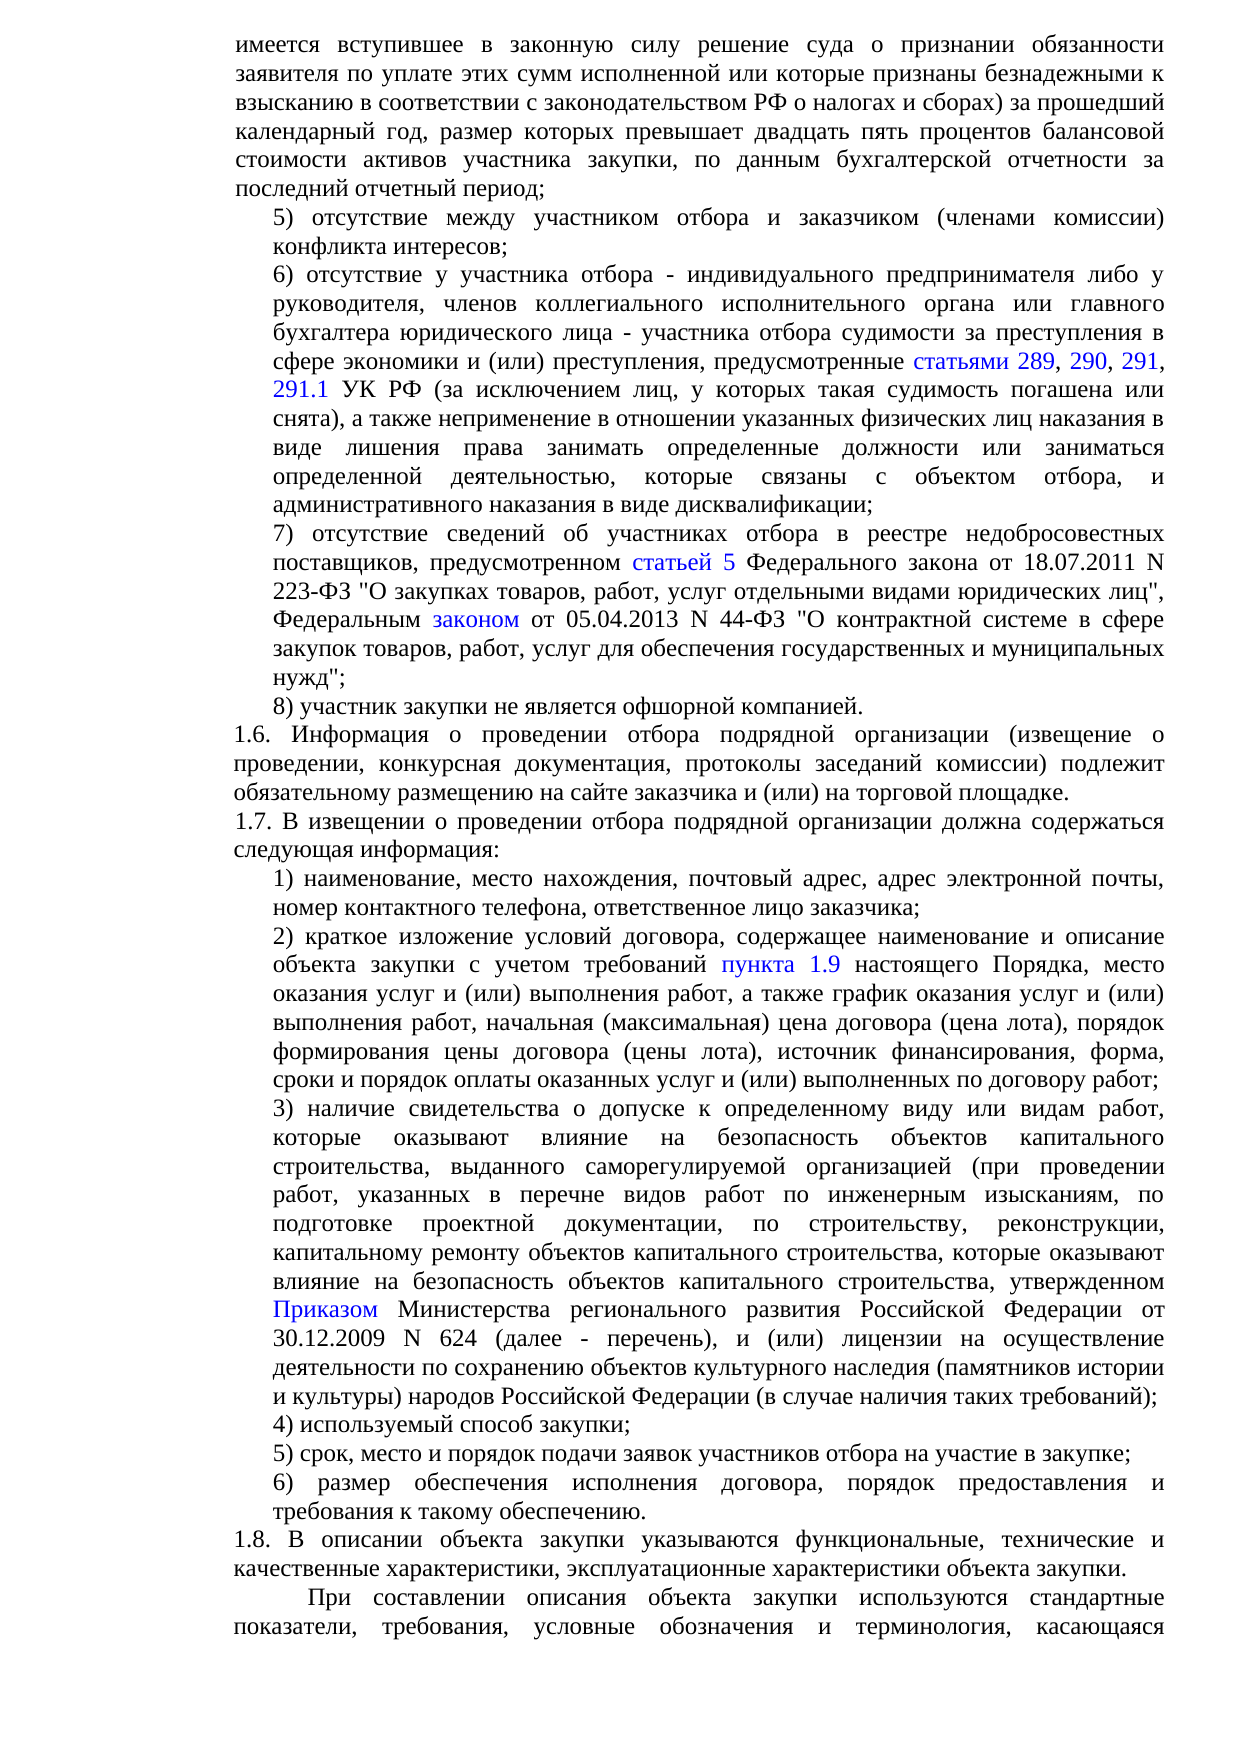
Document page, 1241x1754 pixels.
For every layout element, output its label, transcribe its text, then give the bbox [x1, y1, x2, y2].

text 6) размер обеспечения исполнения договора, порядок предоставления и требования к такому обеспечению. [273, 1467, 1165, 1524]
text 1.6. Информация о проведении отбора подрядной организации (извещение о проведении, конкурсная документация, протоколы заседаний комиссии) подлежит обязательному размещению на сайте заказчика и (или) на торговой площадке. [233, 719, 1165, 806]
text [235, 29, 1165, 202]
text 4) используемый способ закупки; [273, 1409, 1165, 1438]
text 8) участник закупки не является офшорной компанией. [273, 691, 1165, 719]
text 3) наличие свидетельства о допуске к определенному виду или видам работ, которые оказывают влияние на безопасность объектов капитального строительства, выданного саморегулируемой организацией (при проведении работ, указанных в перечне видов работ по инженерным изысканиям, по подготовке проектной документации, по строительству, реконструкции, капитальному ремонту объектов капитального строительства, которые оказывают влияние на безопасность объектов капитального строительства, утвержденном Приказом Министерства регионального развития Российской Федерации от 30.12.2009 N 624 (далее - перечень), и (или) лицензии на осуществление деятельности по сохранению объектов культурного наследия (памятников истории и культуры) народов Российской Федерации (в случае наличия таких требований); [273, 1093, 1165, 1409]
text 1.7. В извещении о проведении отбора подрядной организации должна содержаться следующая информация: [233, 806, 1165, 863]
text 7) отсутствие сведений об участниках отбора в реестре недобросовестных поставщиков, предусмотренном статьей 5 Федерального закона от 18.07.2011 N 223-ФЗ "О закупках товаров, работ, услуг отдельными видами юридических лиц", Федеральным законом от 05.04.2013 N 44-ФЗ "О контрактной системе в сфере закупок товаров, работ, услуг для обеспечения государственных и муниципальных нужд"; [273, 518, 1165, 691]
text 6) отсутствие у участника отбора - индивидуального предпринимателя либо у руководителя, членов коллегиального исполнительного органа или главного бухгалтера юридического лица - участника отбора судимости за преступления в сфере экономики и (или) преступления, предусмотренные статьями 289, 290, 291, 291.1 УК РФ (за исключением лиц, у которых такая судимость погашена или снята), а также неприменение в отношении указанных физических лиц наказания в виде лишения права занимать определенные должности или заниматься определенной деятельностью, которые связаны с объектом отбора, и административного наказания в виде дисквалификации; [273, 259, 1165, 518]
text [233, 1582, 1165, 1639]
text 5) срок, место и порядок подачи заявок участников отбора на участие в закупке; [273, 1438, 1165, 1467]
text 5) отсутствие между участником отбора и заказчиком (членами комиссии) конфликта интересов; [273, 202, 1165, 259]
text 1) наименование, место нахождения, почтовый адрес, адрес электронной почты, номер контактного телефона, ответственное лицо заказчика; [273, 863, 1165, 921]
text 1.8. В описании объекта закупки указываются функциональные, технические и качественные характеристики, эксплуатационные характеристики объекта закупки. [233, 1524, 1165, 1582]
text 2) краткое изложение условий договора, содержащее наименование и описание объекта закупки с учетом требований пункта 1.9 настоящего Порядка, место оказания услуг и (или) выполнения работ, а также график оказания услуг и (или) выполнения работ, начальная (максимальная) цена договора (цена лота), порядок формирования цены договора (цены лота), источник финансирования, форма, сроки и порядок оплаты оказанных услуг и (или) выполненных по договору работ; [273, 921, 1165, 1093]
